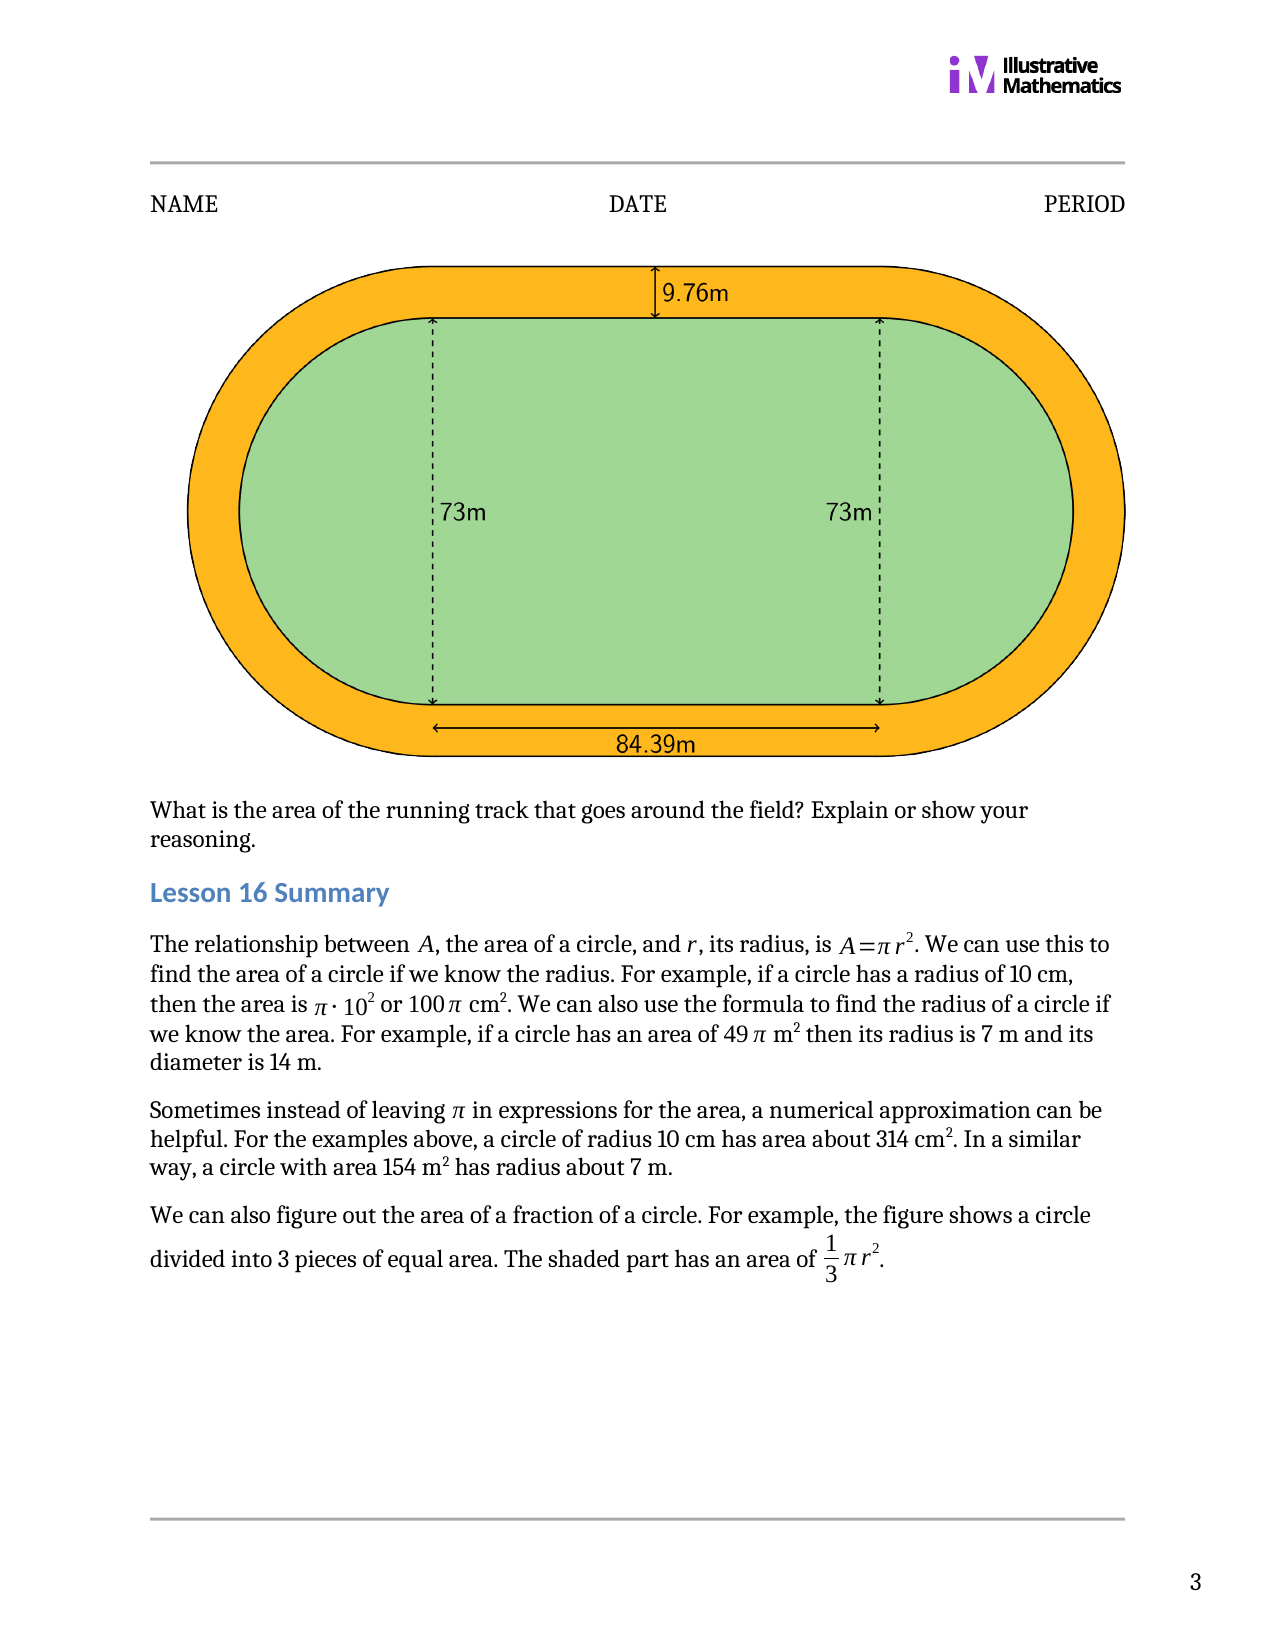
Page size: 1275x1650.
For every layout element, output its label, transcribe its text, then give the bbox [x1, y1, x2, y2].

text The relationship between , the area of a circle, and , its radius, is . We can use this to find the area of a circle if we know the radius. For example, if a circle has a radius of 10 cm, then the area is or cm2. We can also use the formula to find the radius of a circle if we know the area. For example, if a circle has an area of m2 then its radius is 7 m and its diameter is 14 m. [150, 928, 1125, 1077]
picture [168, 247, 1144, 777]
subtitle Lesson 16 Summary [150, 874, 1125, 910]
text Sometimes instead of leaving in expressions for the area, a numerical approximation can be helpful. For the examples above, a circle of radius 10 cm has area about 314 cm2. In a similar way, a circle with area 154 m2 has radius about 7 m. [150, 1096, 1125, 1182]
text What is the area of the running track that goes around the field? Explain or show your reasoning. [150, 796, 1125, 853]
picture [949, 55, 1121, 93]
text We can also figure out the area of a fraction of a circle. For example, the figure shows a circle divided into 3 pieces of equal area. The shaded part has an area of . [150, 1201, 1125, 1288]
